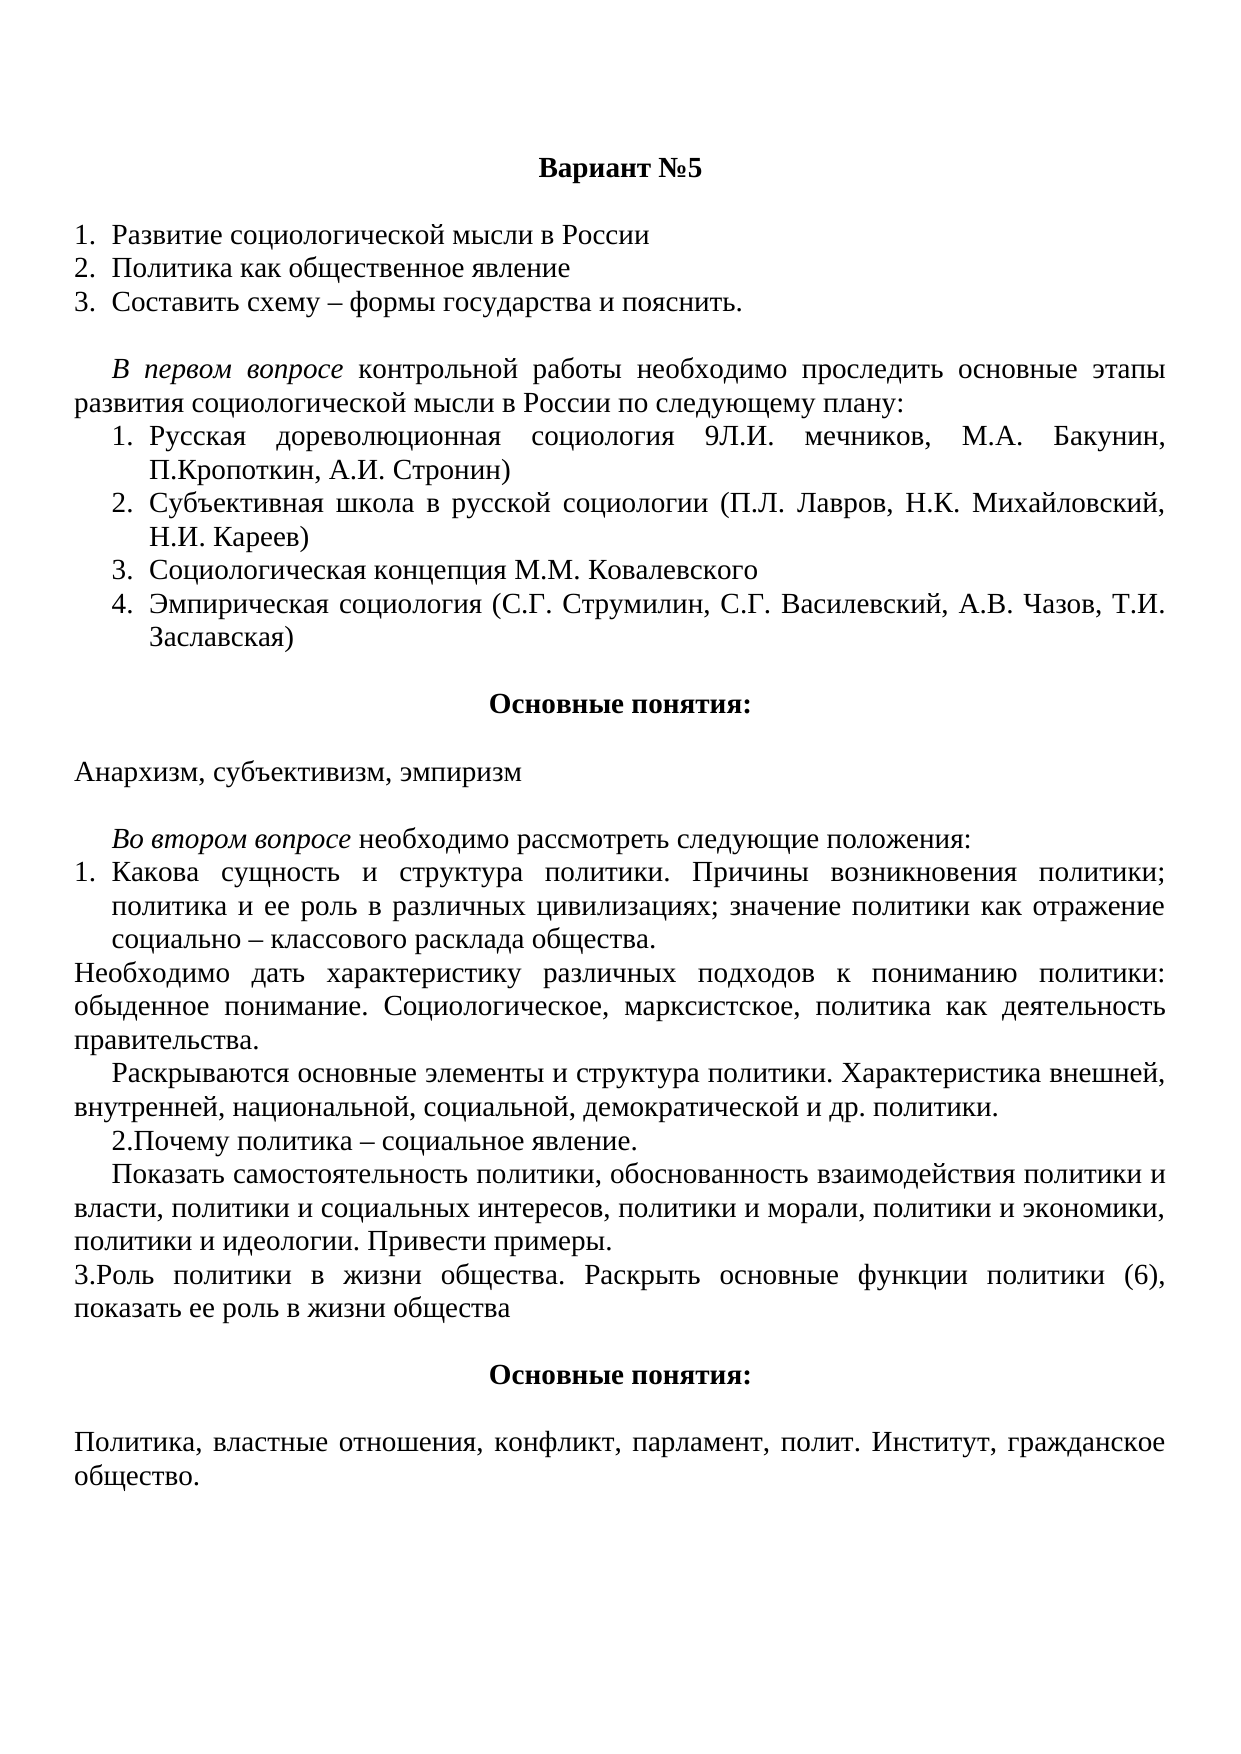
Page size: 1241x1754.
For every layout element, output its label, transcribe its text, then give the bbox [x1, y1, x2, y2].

list Эмпирическая социология (С.Г. Струмилин, С.Г. Василевский, А.В. Чазов, Т.И. Заславская) [111, 586, 1167, 653]
subtitle Вариант №5 [74, 150, 1167, 183]
list Развитие социологической мысли в России [74, 217, 1167, 251]
text Показать самостоятельность политики, обоснованность взаимодействия политики и власти, политики и социальных интересов, политики и морали, политики и экономики, политики и идеологии. Привести примеры. [74, 1156, 1167, 1257]
text В первом вопросе контрольной работы необходимо проследить основные этапы развития социологической мысли в России по следующему плану: [74, 351, 1167, 418]
list Русская дореволюционная социология 9Л.И. мечников, М.А. Бакунин, П.Кропоткин, А.И. Стронин) [111, 418, 1167, 485]
list Составить схему – формы государства и пояснить. [74, 284, 1167, 318]
list Социологическая концепция М.М. Ковалевского [111, 552, 1167, 586]
text 3.Роль политики в жизни общества. Раскрыть основные функции политики (6), показать ее роль в жизни общества [74, 1257, 1167, 1324]
text Необходимо дать характеристику различных подходов к пониманию политики: обыденное понимание. Социологическое, марксистское, политика как деятельность правительства. [74, 955, 1167, 1056]
list Какова сущность и структура политики. Причины возникновения политики; политика и ее роль в различных цивилизациях; значение политики как отражение социально – классового расклада общества. [74, 854, 1167, 955]
text 2.Почему политика – социальное явление. [74, 1123, 1167, 1156]
text Во втором вопросе необходимо рассмотреть следующие положения: [74, 821, 1167, 854]
text Раскрываются основные элементы и структура политики. Характеристика внешней, внутренней, национальной, социальной, демократической и др. политики. [74, 1056, 1167, 1123]
text Анархизм, субъективизм, эмпиризм [74, 754, 1167, 787]
list Субъективная школа в русской социологии (П.Л. Лавров, Н.К. Михайловский, Н.И. Кареев) [111, 485, 1167, 552]
text Основные понятия: [74, 687, 1167, 720]
text Политика, властные отношения, конфликт, парламент, полит. Институт, гражданское общество. [74, 1424, 1167, 1492]
text Основные понятия: [74, 1357, 1167, 1391]
list Политика как общественное явление [74, 251, 1167, 284]
